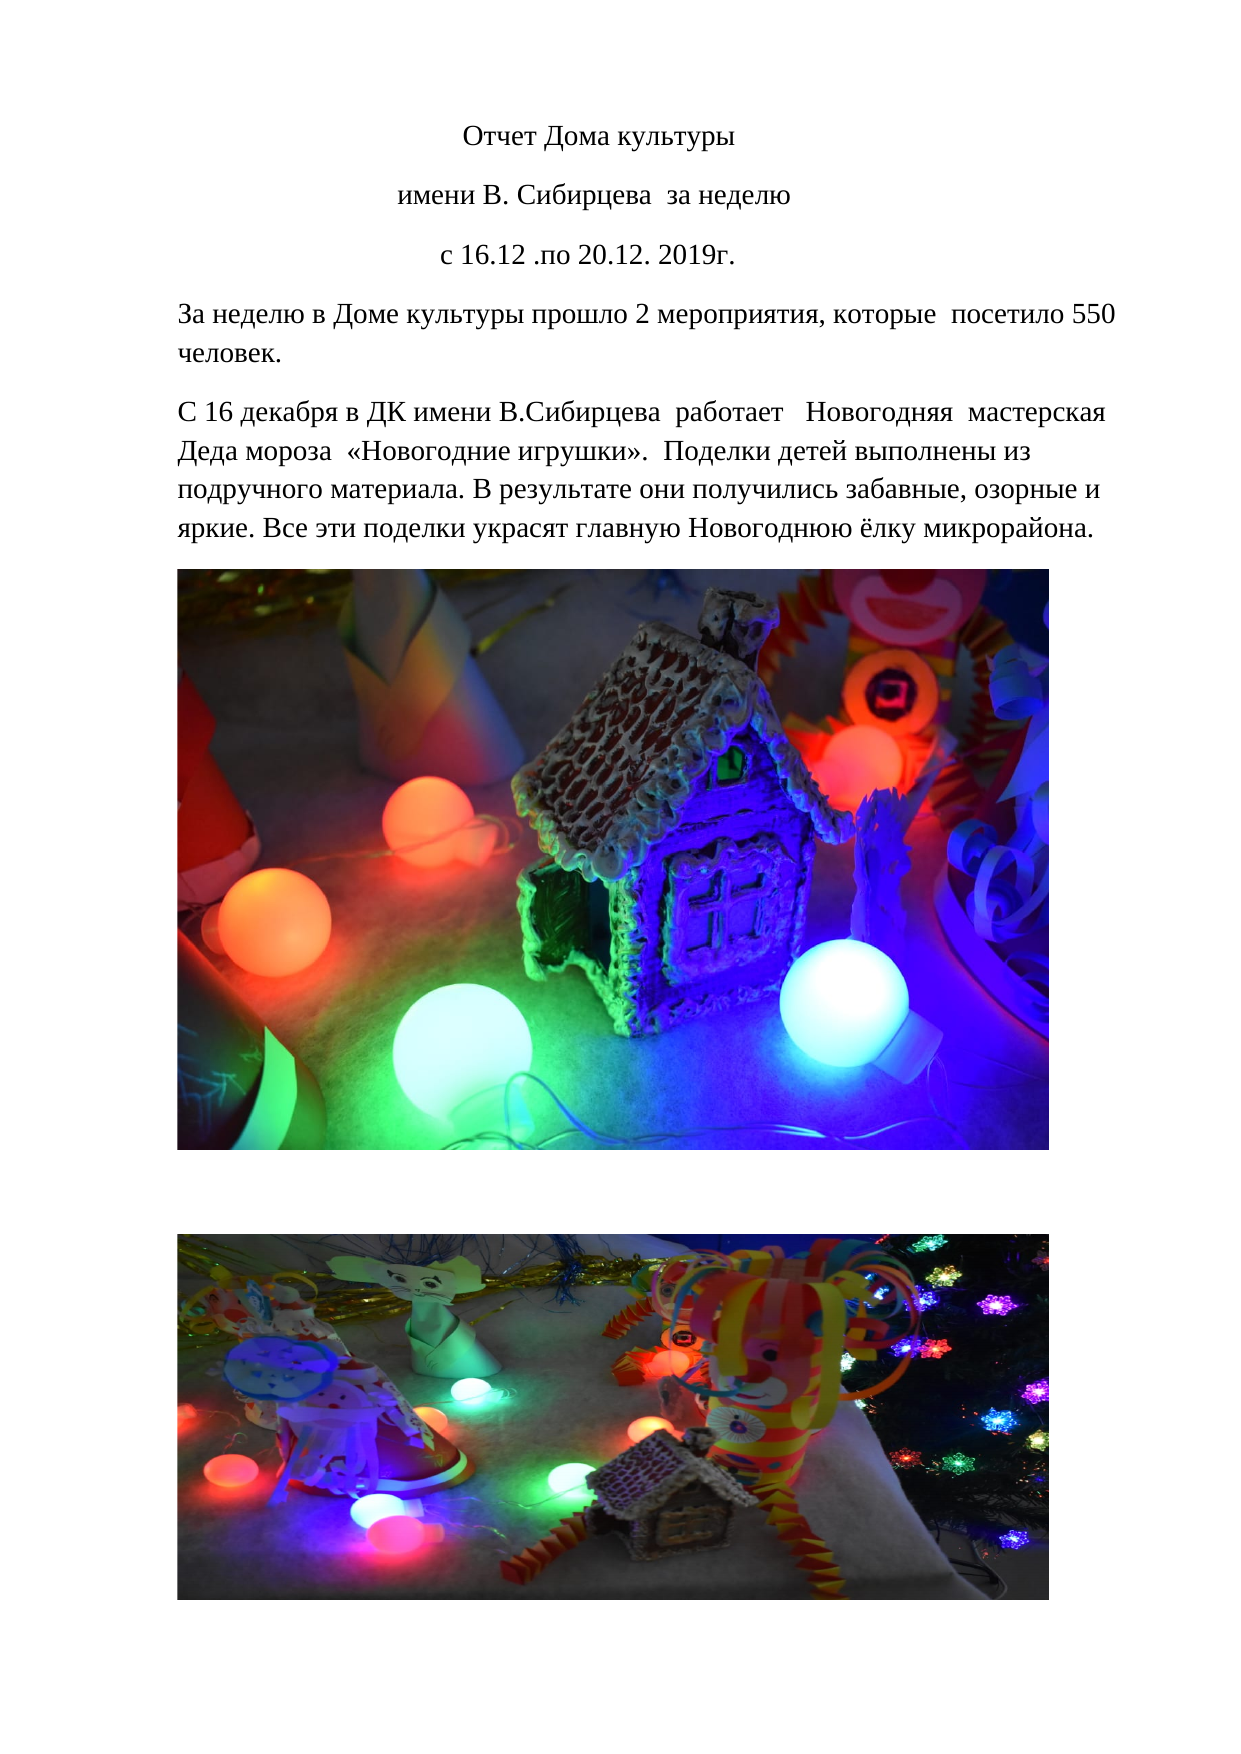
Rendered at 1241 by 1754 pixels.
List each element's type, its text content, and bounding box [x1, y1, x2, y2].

text с 16.12 .по 20.12. 2019г. [177, 237, 1152, 270]
picture [177, 569, 1049, 1150]
text С 16 декабря в ДК имени В.Сибирцева работает Новогодняя мастерская Деда мороза «Новогодние игрушки». Поделки детей выполнены из подручного материала. В результате они получились забавные, озорные и яркие. Все эти поделки украсят главную Новогоднюю ёлку микрорайона. [177, 394, 1152, 543]
text За неделю в Доме культуры прошло 2 мероприятия, которые посетило 550 человек. [177, 296, 1152, 368]
list имени В. Сибирцева за неделю [215, 177, 1152, 211]
picture [177, 1234, 1049, 1600]
text Отчет Дома культуры [177, 118, 1152, 152]
